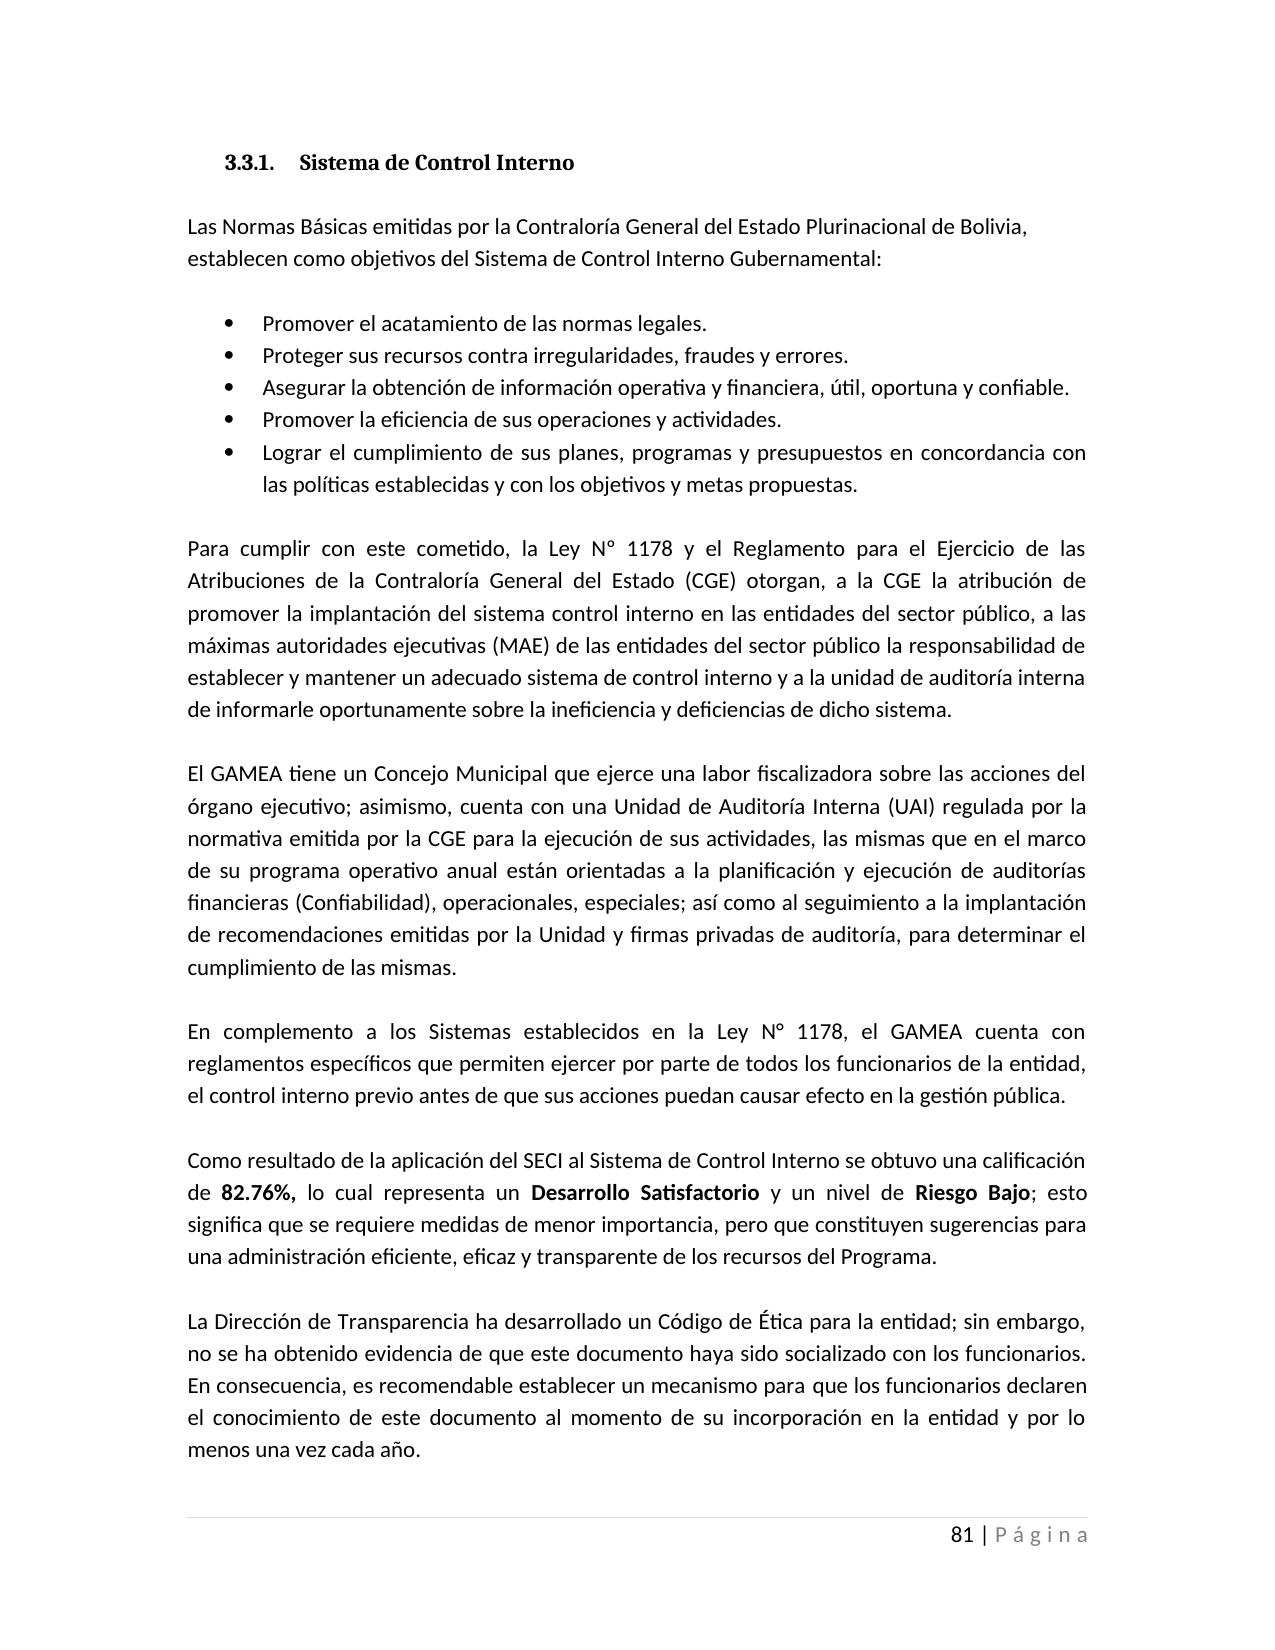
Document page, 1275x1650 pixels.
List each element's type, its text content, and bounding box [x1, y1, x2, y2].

subtitle Sistema de Control Interno [225, 150, 1088, 176]
list Proteger sus recursos contra irregularidades, fraudes y errores. [225, 341, 1088, 369]
text Como resultado de la aplicación del SECI al Sistema de Control Interno se obtuvo una calificación de 82.76%, lo cual representa un Desarrollo Satisfactorio y un nivel de Riesgo Bajo; esto significa que se requiere medidas de menor importancia, pero que constituyen sugerencias para una administración eficiente, eficaz y transparente de los recursos del Programa. [187, 1146, 1088, 1270]
text Para cumplir con este cometido, la Ley Nº 1178 y el Reglamento para el Ejercicio de las Atribuciones de la Contraloría General del Estado (CGE) otorgan, a la CGE la atribución de promover la implantación del sistema control interno en las entidades del sector público, a las máximas autoridades ejecutivas (MAE) de las entidades del sector público la responsabilidad de establecer y mantener un adecuado sistema de control interno y a la unidad de auditoría interna de informarle oportunamente sobre la ineficiencia y deficiencias de dicho sistema. [187, 534, 1088, 723]
list Promover el acatamiento de las normas legales. [225, 309, 1088, 337]
list Lograr el cumplimiento de sus planes, programas y presupuestos en concordancia con las políticas establecidas y con los objetivos y metas propuestas. [225, 438, 1088, 498]
text El GAMEA tiene un Concejo Municipal que ejerce una labor fiscalizadora sobre las acciones del órgano ejecutivo; asimismo, cuenta con una Unidad de Auditoría Interna (UAI) regulada por la normativa emitida por la CGE para la ejecución de sus actividades, las mismas que en el marco de su programa operativo anual están orientadas a la planificación y ejecución de auditorías financieras (Confiabilidad), operacionales, especiales; así como al seguimiento a la implantación de recomendaciones emitidas por la Unidad y firmas privadas de auditoría, para determinar el cumplimiento de las mismas. [187, 759, 1088, 981]
list Promover la eficiencia de sus operaciones y actividades. [225, 406, 1088, 433]
text Las Normas Básicas emitidas por la Contraloría General del Estado Plurinacional de Bolivia, establecen como objetivos del Sistema de Control Interno Gubernamental: [187, 212, 1088, 273]
list Asegurar la obtención de información operativa y financiera, útil, oportuna y confiable. [225, 373, 1088, 401]
text En complemento a los Sistemas establecidos en la Ley N° 1178, el GAMEA cuenta con reglamentos específicos que permiten ejercer por parte de todos los funcionarios de la entidad, el control interno previo antes de que sus acciones puedan causar efecto en la gestión pública. [187, 1017, 1088, 1109]
text La Dirección de Transparencia ha desarrollado un Código de Ética para la entidad; sin embargo, no se ha obtenido evidencia de que este documento haya sido socializado con los funcionarios. En consecuencia, es recomendable establecer un mecanismo para que los funcionarios declaren el conocimiento de este documento al momento de su incorporación en la entidad y por lo menos una vez cada año. [187, 1307, 1088, 1463]
